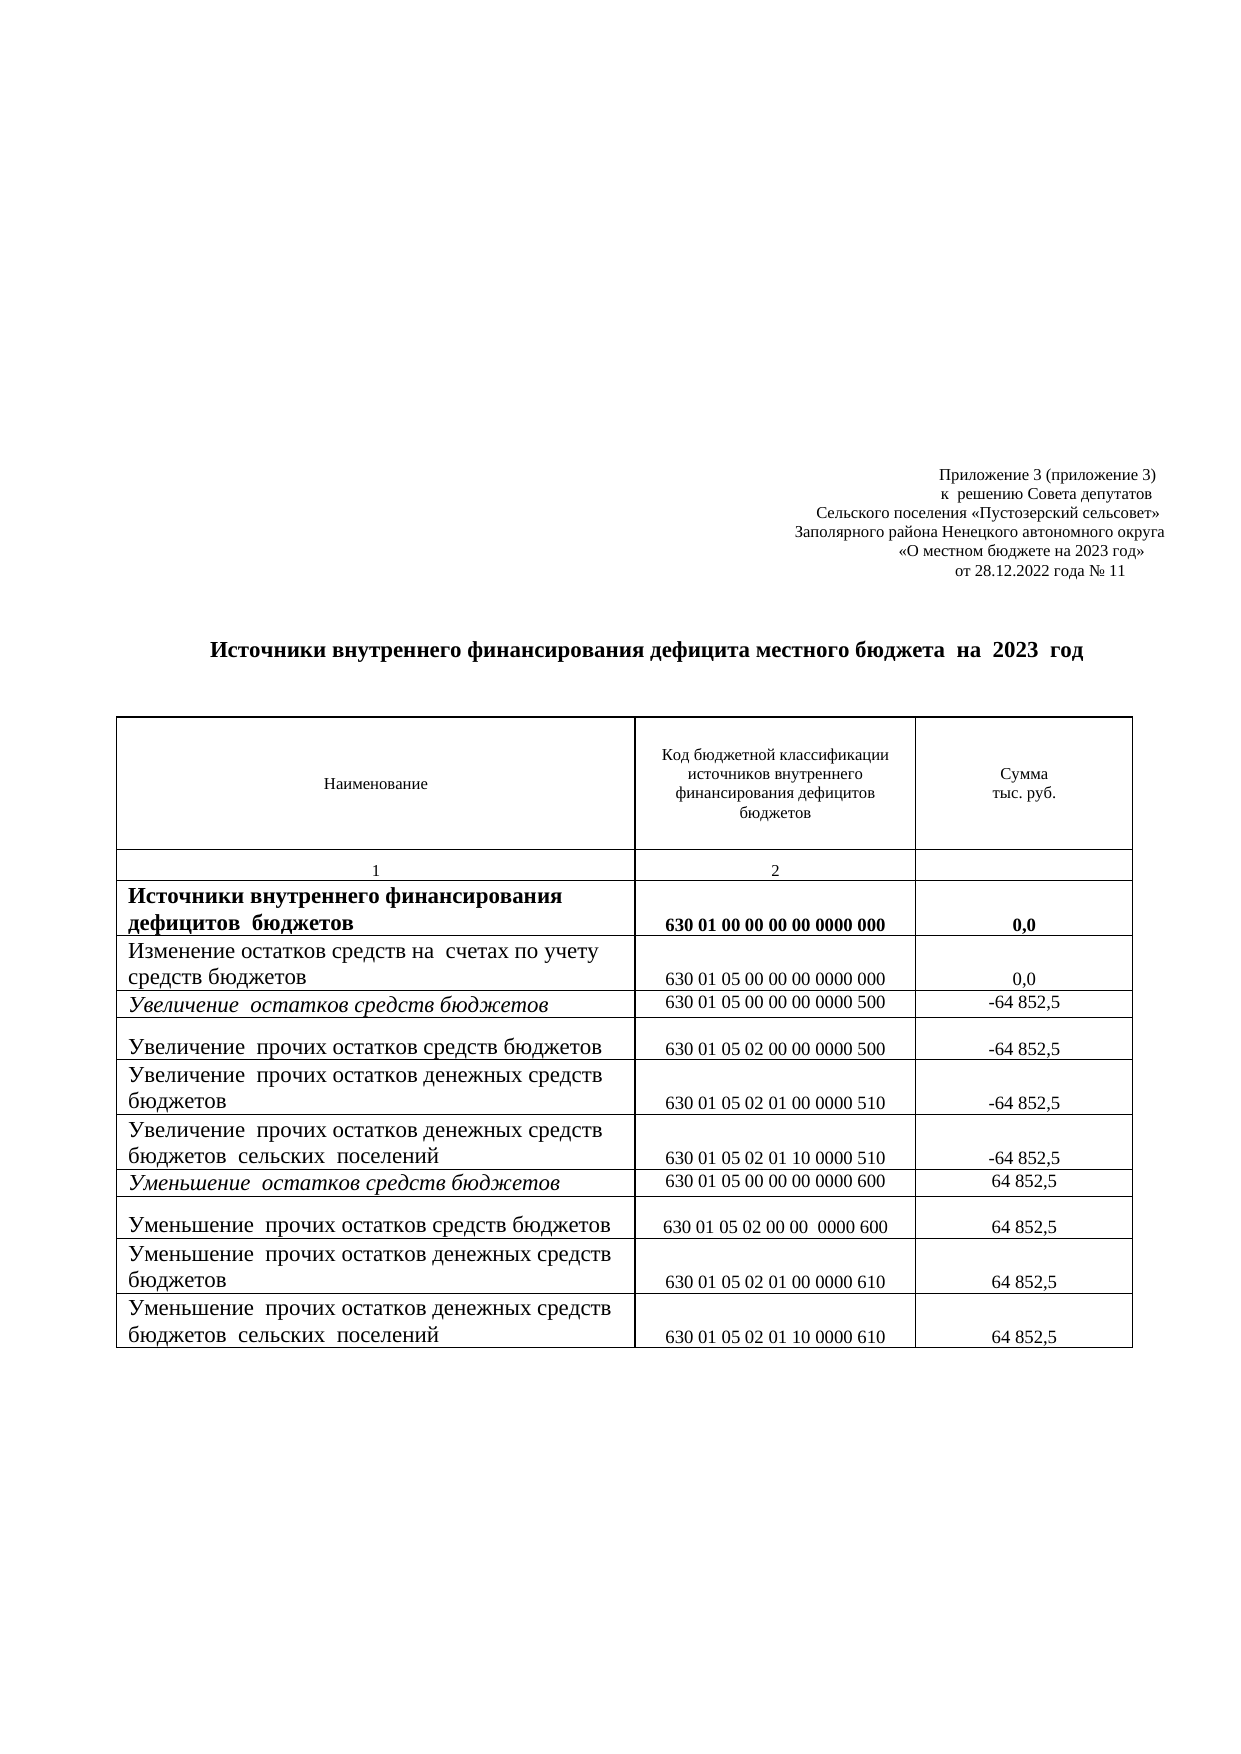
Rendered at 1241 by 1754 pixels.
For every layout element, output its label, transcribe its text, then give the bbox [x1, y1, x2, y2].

text от 28.12.2022 года № 11 [118, 560, 1166, 579]
table_cell 0,0 [916, 936, 1132, 990]
table_cell 630 01 00 00 00 00 0000 000 [636, 881, 915, 935]
table_cell 630 01 05 02 01 10 0000 610 [636, 1294, 915, 1347]
table_cell Уменьшение прочих остатков денежных средств бюджетов [117, 1239, 634, 1292]
table_cell -64 852,5 [916, 1115, 1132, 1168]
table_cell 630 01 05 00 00 00 0000 600 [636, 1170, 915, 1196]
table_cell Уменьшение прочих остатков средств бюджетов [117, 1197, 634, 1238]
table_cell 630 01 05 02 00 00 0000 500 [636, 1018, 915, 1059]
table_cell 630 01 05 02 01 00 0000 610 [636, 1239, 915, 1292]
table_header Сумма тыс. руб. [916, 718, 1132, 849]
table_cell Увеличение прочих остатков средств бюджетов [117, 1018, 634, 1059]
text к решению Совета депутатов [118, 484, 1166, 503]
text Приложение 3 (приложение 3) [118, 464, 1166, 484]
table_cell Изменение остатков средств на счетах по учету средств бюджетов [117, 936, 634, 990]
table_cell [916, 850, 1132, 880]
table_cell 630 01 05 02 01 00 0000 510 [636, 1060, 915, 1114]
table_cell -64 852,5 [916, 1060, 1132, 1114]
table_cell 630 01 05 00 00 00 0000 000 [636, 936, 915, 990]
table_cell 64 852,5 [916, 1197, 1132, 1238]
table_cell -64 852,5 [916, 991, 1132, 1017]
text Сельского поселения «Пустозерский сельсовет» [118, 503, 1166, 522]
table_cell Уменьшение прочих остатков денежных средств бюджетов сельских поселений [117, 1294, 634, 1347]
table_cell Источники внутреннего финансирования дефицитов бюджетов [117, 881, 634, 935]
table_cell Увеличение прочих остатков денежных средств бюджетов [117, 1060, 634, 1114]
table_cell 2 [636, 850, 915, 880]
table_header Код бюджетной классификации источников внутреннего финансирования дефицитов бюджетов [636, 718, 915, 849]
table_cell 64 852,5 [916, 1294, 1132, 1347]
table_cell 630 01 05 02 00 00 0000 600 [636, 1197, 915, 1238]
table_cell 630 01 05 02 01 10 0000 510 [636, 1115, 915, 1168]
table_cell 64 852,5 [916, 1170, 1132, 1196]
table_cell -64 852,5 [916, 1018, 1132, 1059]
text «О местном бюджете на 2023 год» [118, 541, 1166, 560]
table_cell 1 [117, 850, 634, 880]
table_cell Уменьшение остатков средств бюджетов [117, 1170, 634, 1196]
table_header Наименование [117, 718, 634, 849]
table_cell 64 852,5 [916, 1239, 1132, 1292]
text Заполярного района Ненецкого автономного округа [118, 522, 1166, 541]
table_cell Увеличение прочих остатков денежных средств бюджетов сельских поселений [117, 1115, 634, 1168]
text Источники внутреннего финансирования дефицита местного бюджета на 2023 год [118, 636, 1166, 662]
table_cell 0,0 [916, 881, 1132, 935]
table_cell Увеличение остатков средств бюджетов [117, 991, 634, 1017]
table_cell 630 01 05 00 00 00 0000 500 [636, 991, 915, 1017]
